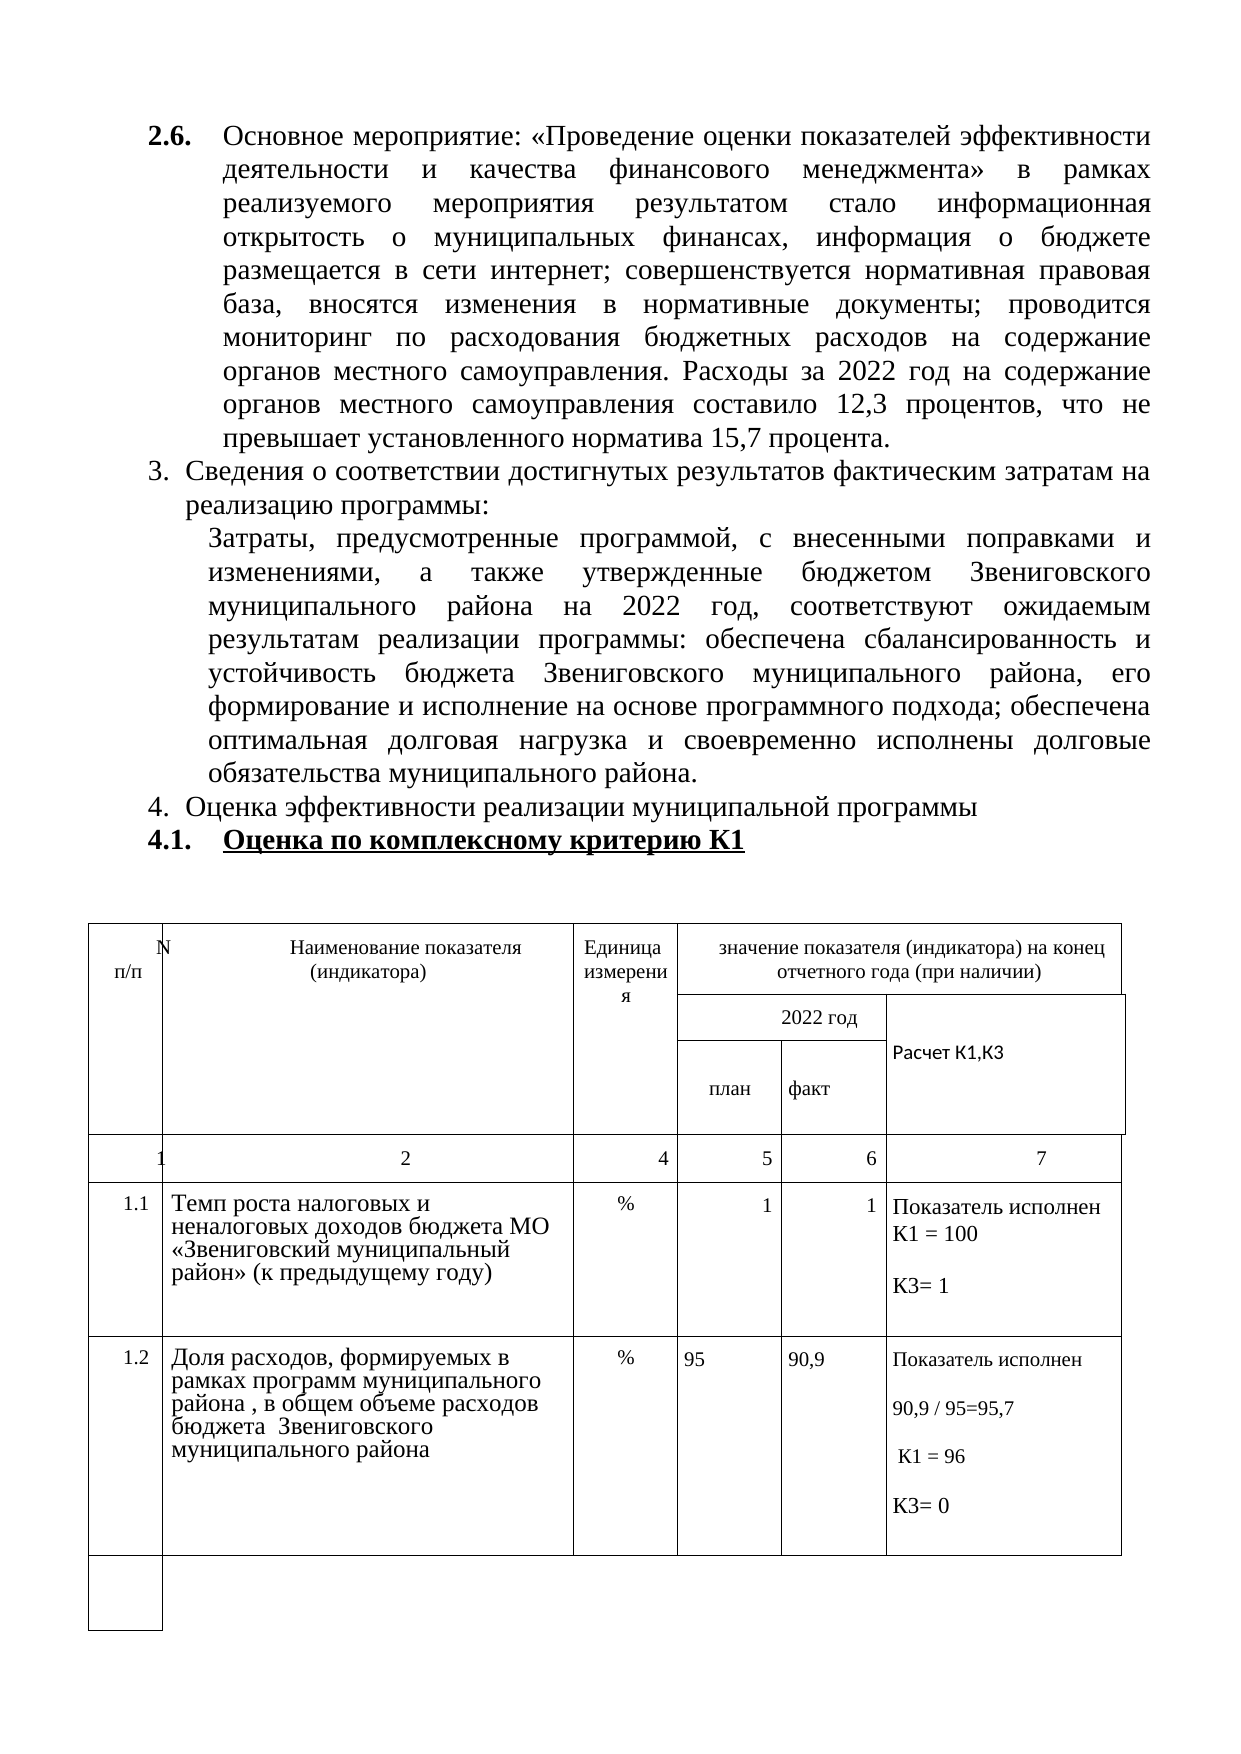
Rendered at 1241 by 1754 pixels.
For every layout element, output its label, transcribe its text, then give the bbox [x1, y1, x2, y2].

table_cell % [574, 1337, 677, 1555]
table_cell % [574, 1183, 677, 1336]
list Оценка по комплексному критерию К1 [148, 822, 1152, 856]
text Затраты, предусмотренные программой, с внесенными поправками и изменениями, а также утвержденные бюджетом Звениговского муниципального района на 2022 год, соответствуют ожидаемым результатам реализации программы: обеспечена сбалансированность и устойчивость бюджета Звениговского муниципального района, его формирование и исполнение на основе программного подхода; обеспечена оптимальная долговая нагрузка и своевременно исполнены долговые обязательства муниципального района. [208, 521, 1152, 789]
table_cell 7 [887, 1135, 1121, 1182]
table_cell 95 [678, 1337, 781, 1555]
table_cell Расчет К1,К3 [887, 995, 1125, 1134]
table_cell 2022 год [678, 995, 886, 1040]
table_header N п/п [89, 924, 162, 1134]
table_cell Показатель исполнен К1 = 100 К3= 1 [887, 1183, 1121, 1336]
table_cell 90,9 [782, 1337, 886, 1555]
table_cell [89, 1556, 162, 1630]
list Основное мероприятие: «Проведение оценки показателей эффективности деятельности и качества финансового менеджмента» в рамках реализуемого мероприятия результатом стало информационная открытость о муниципальных финансах, информация о бюджете размещается в сети интернет; совершенствуется нормативная правовая база, вносятся изменения в нормативные документы; проводится мониторинг по расходования бюджетных расходов на содержание органов местного самоуправления. Расходы за 2022 год на содержание органов местного самоуправления составило 12,3 процентов, что не превышает установленного норматива 15,7 процента. [148, 118, 1152, 453]
table_cell 4 [574, 1135, 677, 1182]
table_header значение показателя (индикатора) на конец отчетного года (при наличии) [678, 924, 1121, 993]
list Оценка эффективности реализации муниципальной программы [148, 789, 1152, 822]
table_cell 1.2 [89, 1337, 162, 1555]
table_header Единица измерения [574, 924, 677, 1134]
table_cell 6 [782, 1135, 886, 1182]
table_cell Доля расходов, формируемых в рамках программ муниципального района , в общем объеме расходов бюджета Звениговского муниципального района [163, 1337, 573, 1555]
table_header Наименование показателя (индикатора) [163, 924, 573, 1134]
table_cell 2 [163, 1135, 573, 1182]
table_cell план [678, 1041, 781, 1134]
table_cell 1 [782, 1183, 886, 1336]
table_cell 5 [678, 1135, 781, 1182]
table_cell 1 [678, 1183, 781, 1336]
table_cell 1.1 [89, 1183, 162, 1336]
list Сведения о соответствии достигнутых результатов фактическим затратам на реализацию программы: [148, 453, 1152, 521]
table_cell Показатель исполнен 90,9 / 95=95,7 К1 = 96 К3= 0 [887, 1337, 1121, 1555]
table_cell 1 [89, 1135, 162, 1182]
table_cell факт факт [782, 1041, 886, 1134]
table_cell Темп роста налоговых и неналоговых доходов бюджета МО «Звениговский муниципальный район» (к предыдущему году) [163, 1183, 573, 1336]
